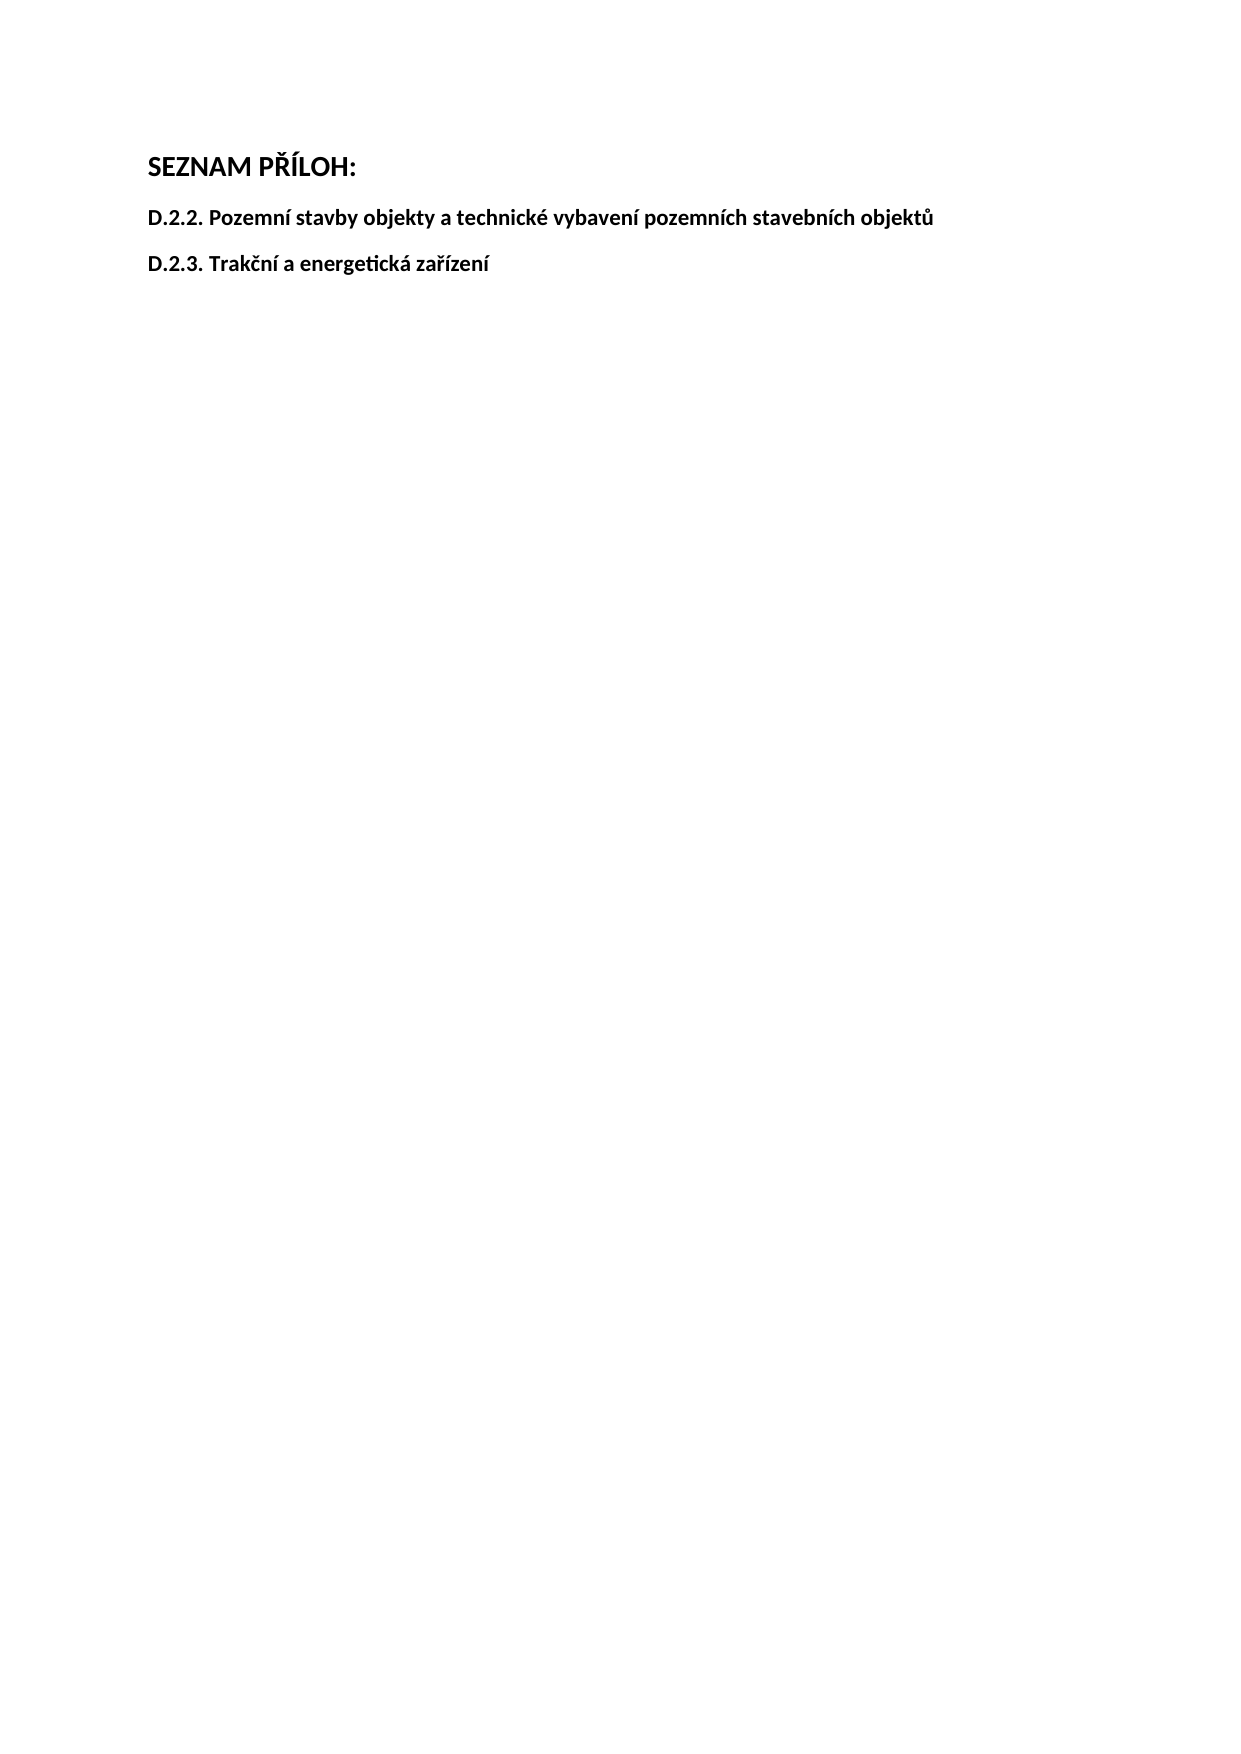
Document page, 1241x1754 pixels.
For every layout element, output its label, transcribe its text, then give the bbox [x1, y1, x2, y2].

text SEZNAM PŘÍLOH: [148, 148, 1093, 183]
text D.2.3. Trakční a energetická zařízení [148, 249, 1093, 278]
text D.2.2. Pozemní stavby objekty a technické vybavení pozemních stavebních objektů [148, 203, 1093, 231]
